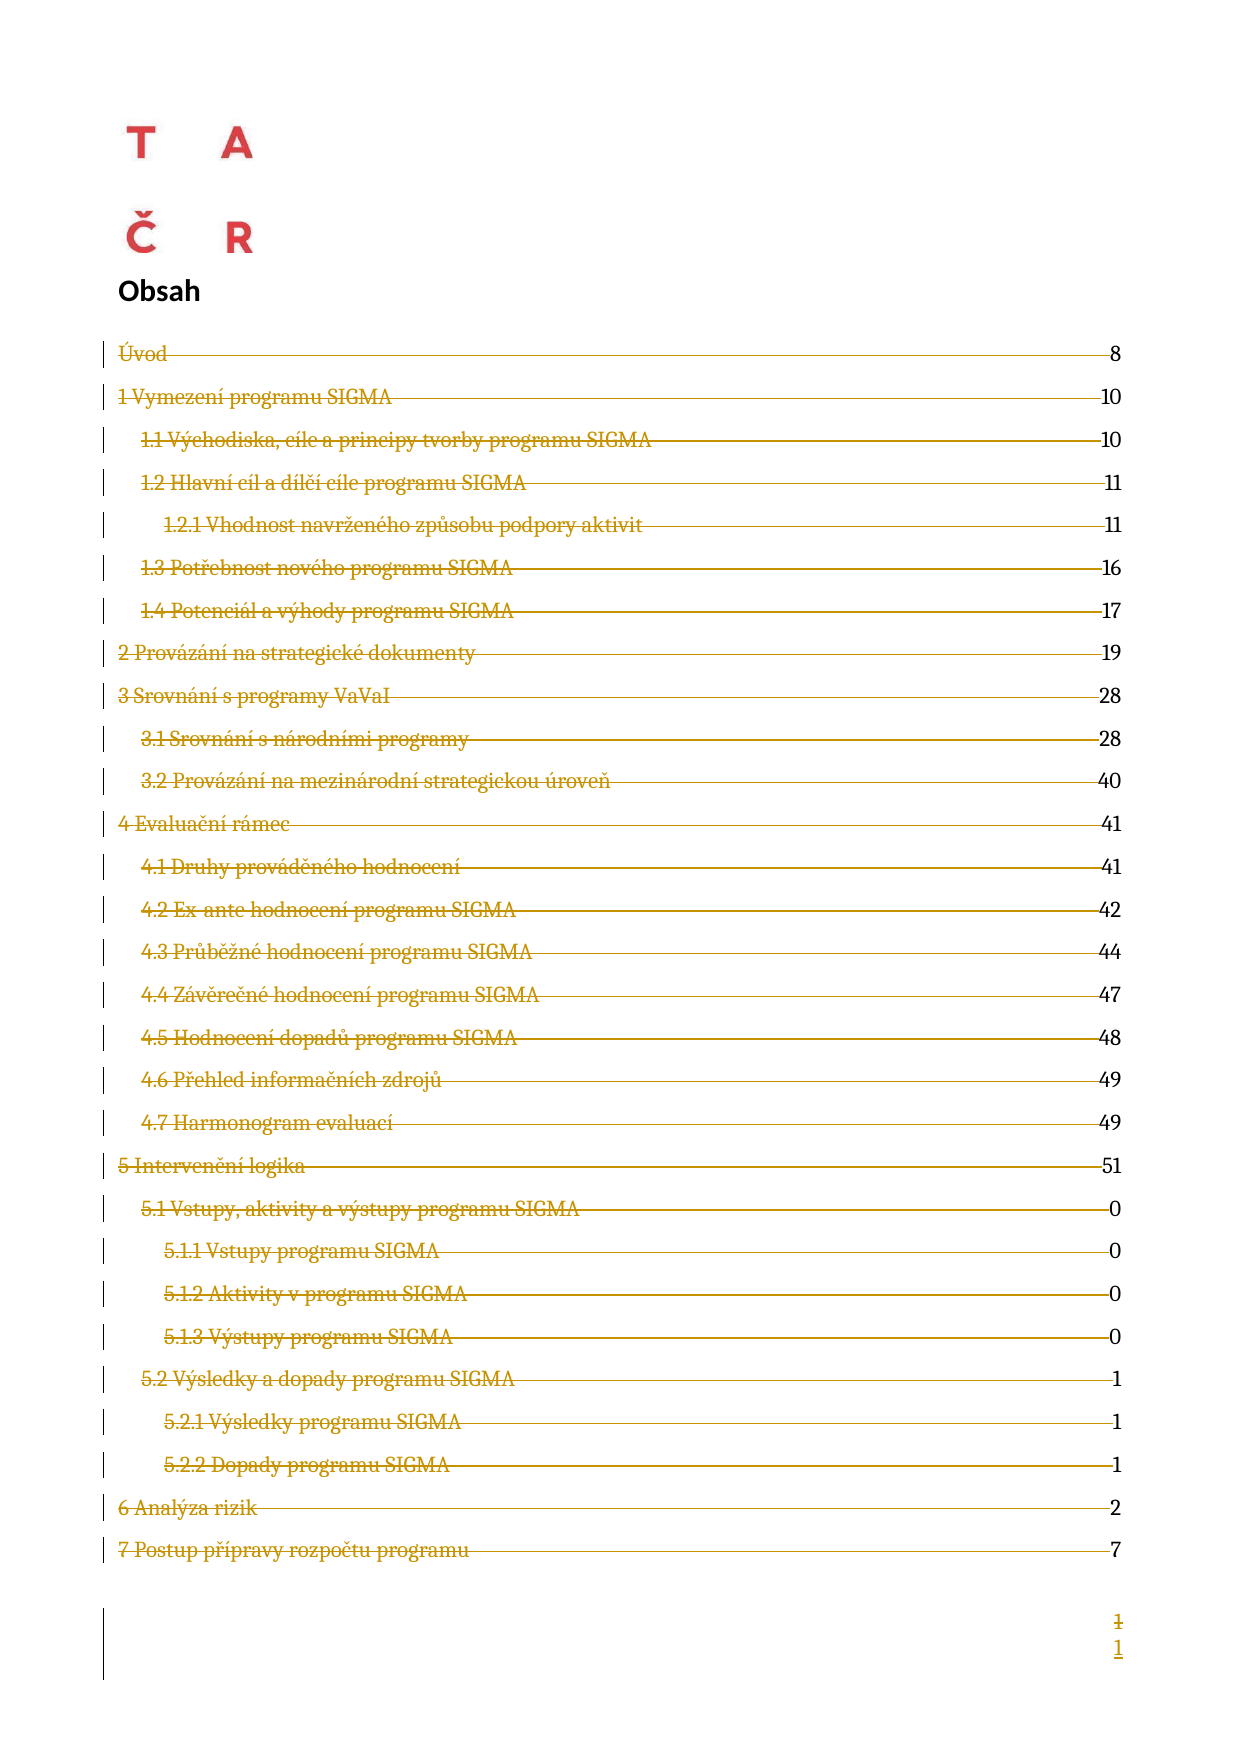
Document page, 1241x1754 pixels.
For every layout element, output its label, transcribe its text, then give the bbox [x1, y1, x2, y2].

picture [0, 0, 253, 253]
text Obsah [118, 213, 1122, 310]
